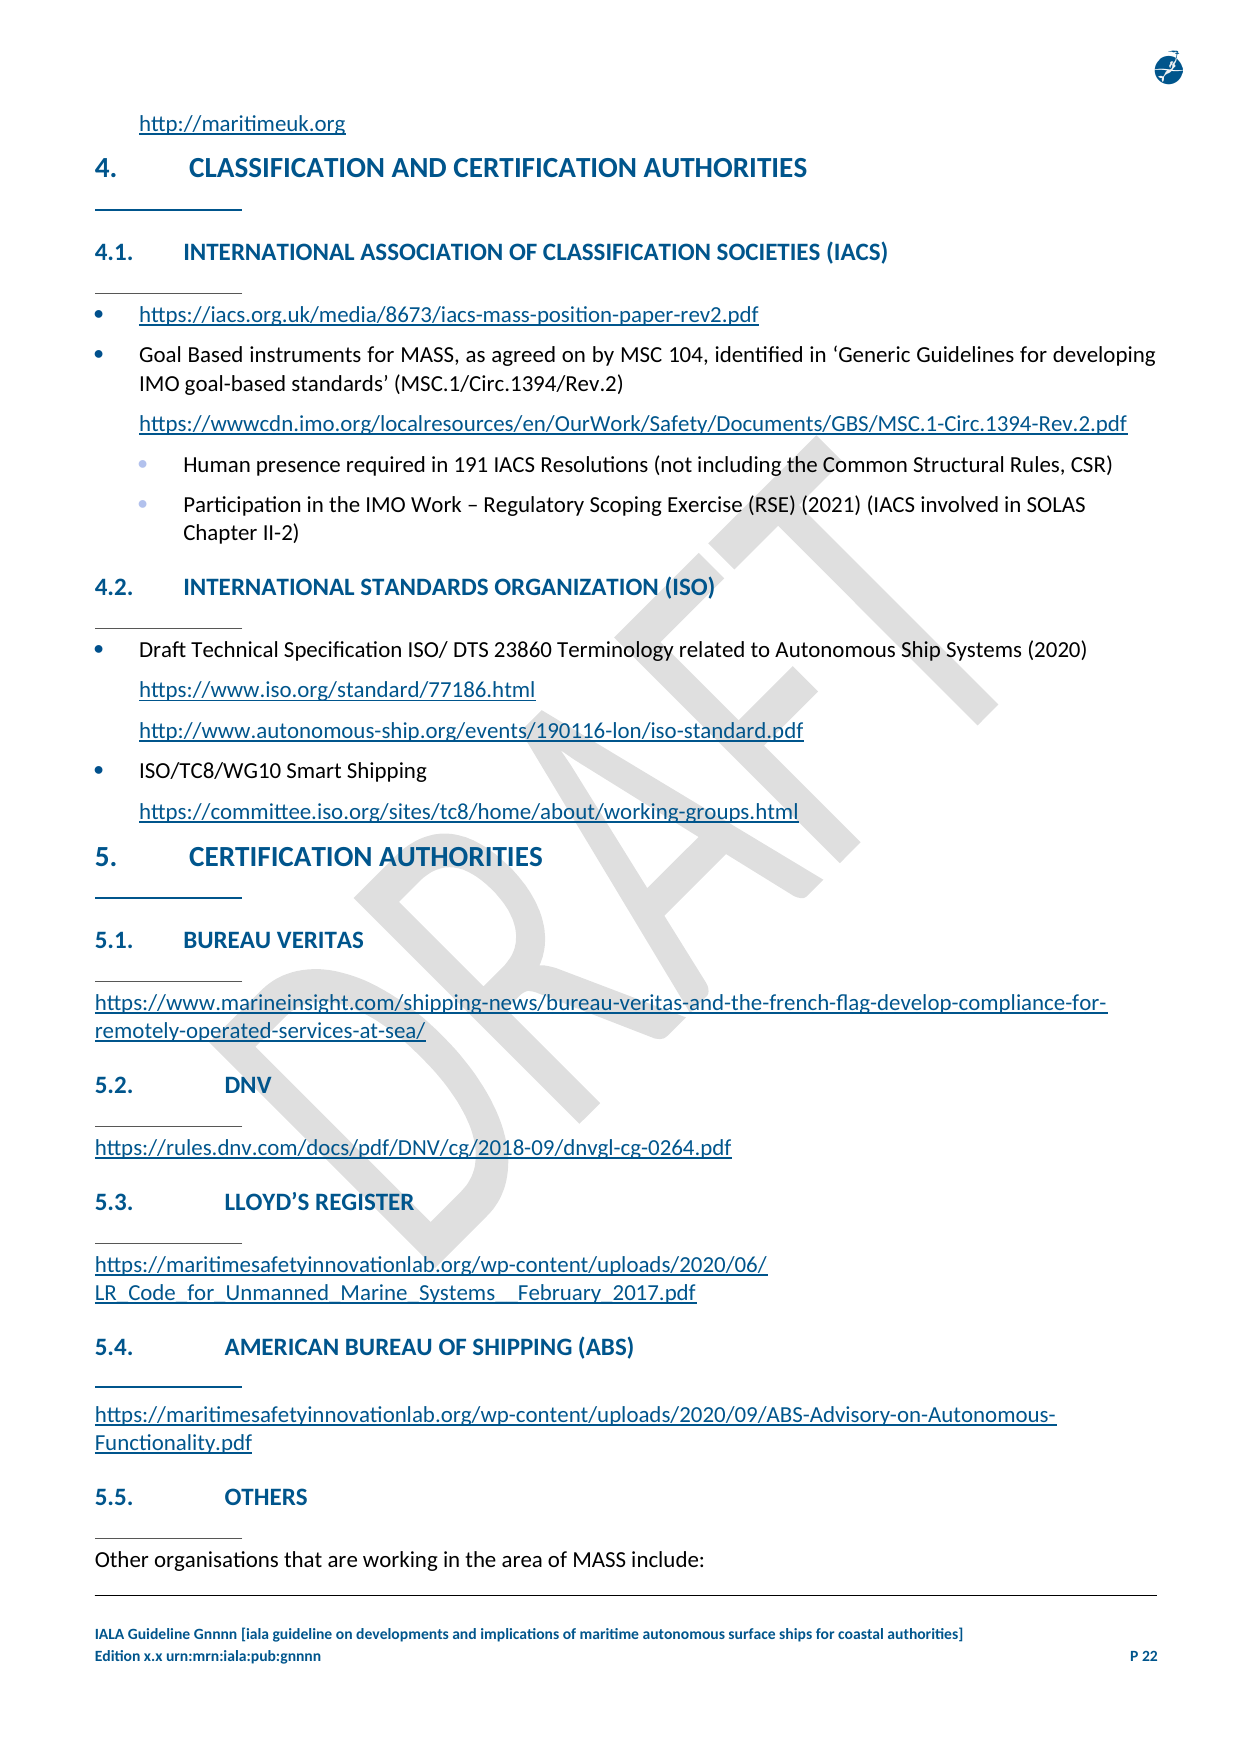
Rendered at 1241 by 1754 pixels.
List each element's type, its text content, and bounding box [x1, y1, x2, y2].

text https://committee.iso.org/sites/tc8/home/about/working-groups.html [139, 797, 1157, 825]
text https://maritimesafetyinnovationlab.org/wp-content/uploads/2020/09/ABS-Advisory-on-Autonomous-Functionality.pdf [94, 1400, 1157, 1456]
text https://wwwcdn.imo.org/localresources/en/OurWork/Safety/Documents/GBS/MSC.1-Circ.1394-Rev.2.pdf [139, 409, 1157, 437]
text https://www.iso.org/standard/77186.html [139, 676, 1157, 704]
picture [1123, 0, 1241, 119]
text Classification and Certification Authorities [94, 149, 1157, 185]
text https://www.marineinsight.com/shipping-news/bureau-veritas-and-the-french-flag-develop-compliance-for-remotely-operated-services-at-sea/ [94, 988, 1157, 1044]
list https://iacs.org.uk/media/8673/iacs-mass-position-paper-rev2.pdf [94, 300, 1157, 328]
text International Standards Organization (ISO) [94, 571, 1157, 602]
list ISO/TC8/WG10 Smart Shipping [94, 757, 1157, 785]
text Human presence required in 191 IACS Resolutions (not including the Common Structural Rules, CSR) [139, 450, 1157, 478]
text https://maritimesafetyinnovationlab.org/wp-content/uploads/2020/06/LR_Code_for_Unmanned_Marine_Systems__February_2017.pdf [94, 1250, 1157, 1306]
text DNV [94, 1069, 1157, 1100]
text International Association of Classification Societies (IACS) [94, 236, 1157, 267]
text LLOYD’s Register [94, 1186, 1157, 1217]
text American Bureau of Shipping (ABS) [94, 1331, 1157, 1362]
text https://rules.dnv.com/docs/pdf/DNV/cg/2018-09/dnvgl-cg-0264.pdf [94, 1133, 1157, 1161]
text Participation in the IMO Work – Regulatory Scoping Exercise (RSE) (2021) (IACS involved in SOLAS Chapter II-2) [139, 490, 1157, 546]
text http://maritimeuk.org [139, 109, 1157, 137]
list Draft Technical Specification ISO/ DTS 23860 Terminology related to Autonomous Ship Systems (2020) [94, 635, 1157, 663]
text Bureau Veritas [94, 924, 1157, 955]
list Goal Based instruments for MASS, as agreed on by MSC 104, identified in ‘Generic Guidelines for developing IMO goal-based standards’ (MSC.1/Circ.1394/Rev.2) [94, 341, 1157, 397]
text Others [94, 1481, 1157, 1512]
text http://www.autonomous-ship.org/events/190116-lon/iso-standard.pdf [139, 716, 1157, 744]
text Certification Authorities [94, 838, 1157, 873]
text Other organisations that are working in the area of MASS include: [94, 1545, 1157, 1573]
